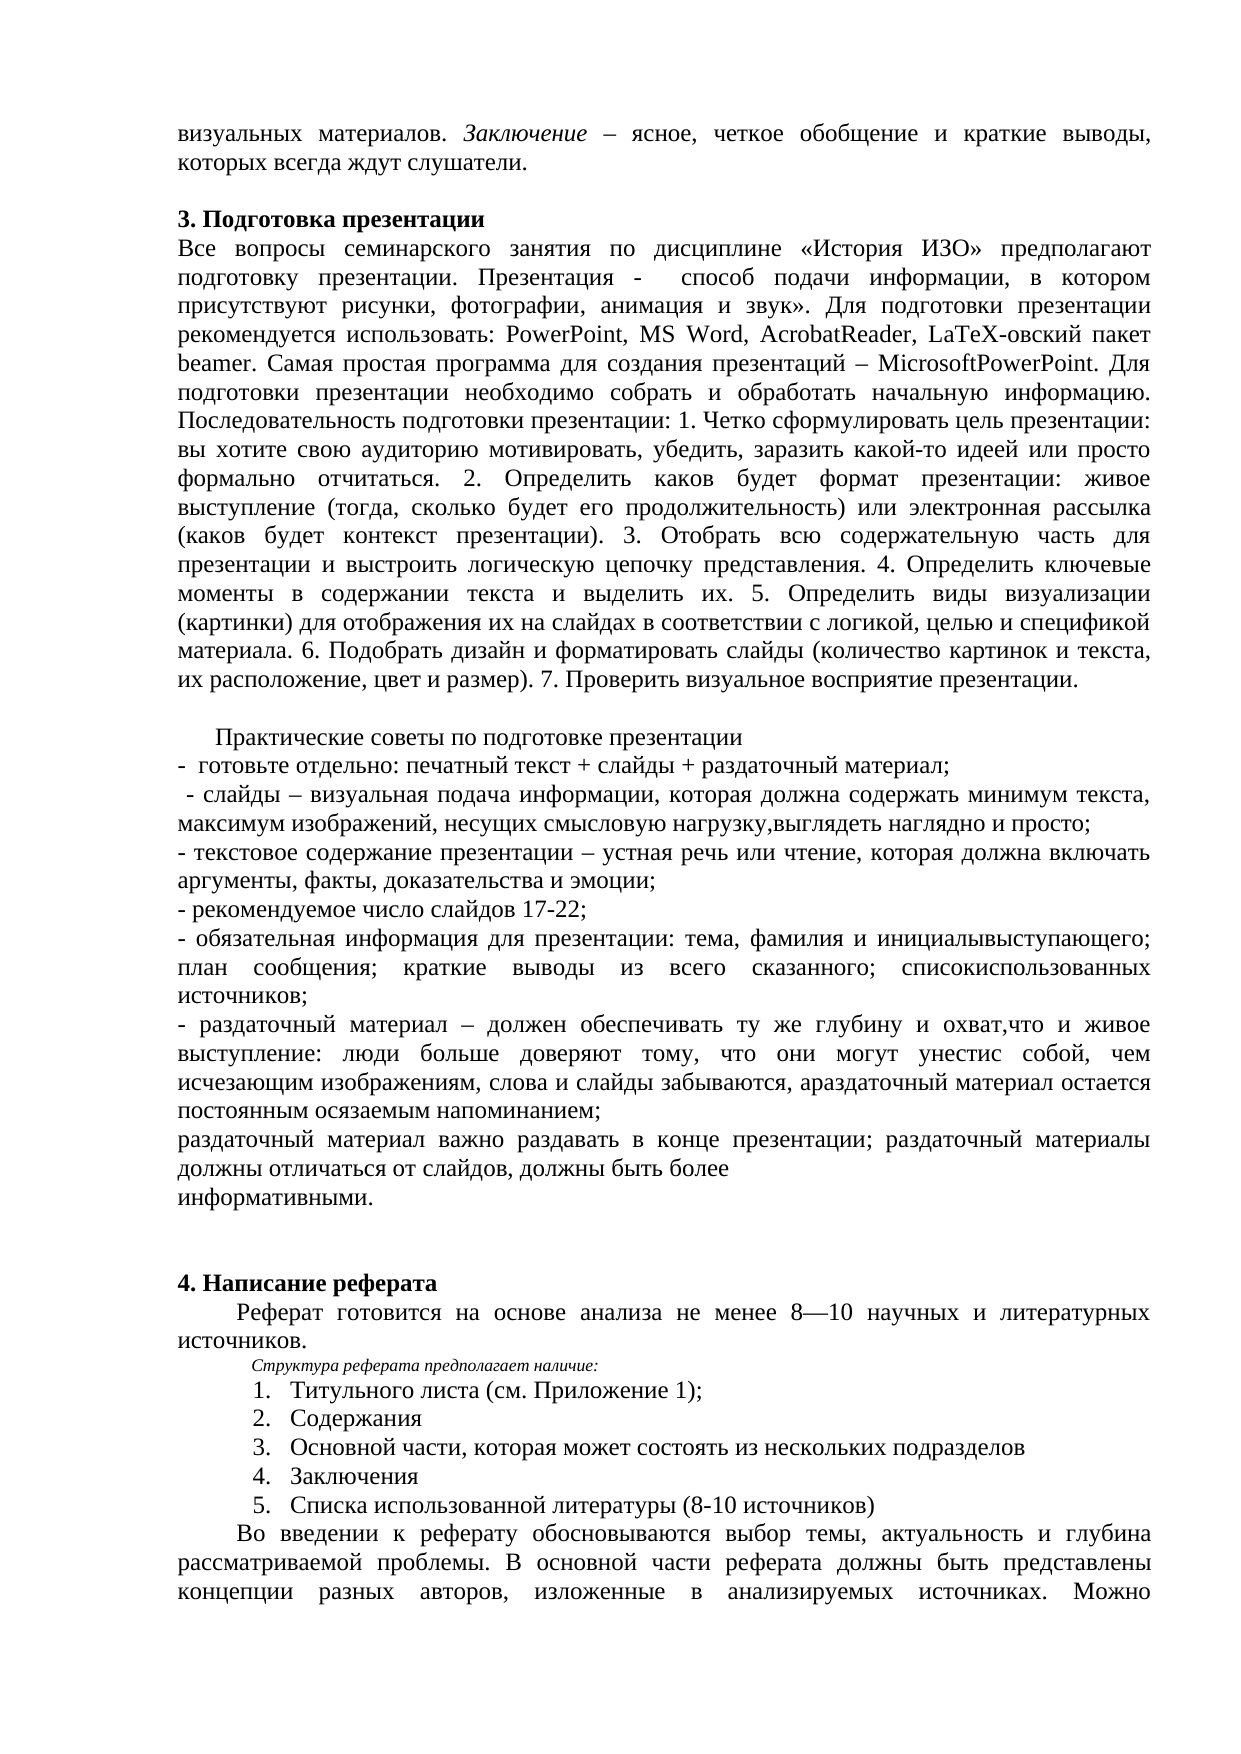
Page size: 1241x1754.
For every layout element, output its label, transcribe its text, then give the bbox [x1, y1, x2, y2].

text - раздаточный материал – должен обеспечивать ту же глубину и охват,что и живое выступление: люди больше доверяют тому, что они могут унестис собой, чем исчезающим изображениям, слова и слайды забываются, араздаточный материал остается постоянным осязаемым напоминанием; [177, 1009, 1152, 1124]
text Практические советы по подготовке презентации [177, 722, 1152, 751]
list Списка использованной литературы (8-10 источников) [252, 1490, 1152, 1518]
text раздаточный материал важно раздавать в конце презентации; раздаточный материалы должны отличаться от слайдов, должны быть более [177, 1124, 1152, 1182]
text - готовьте отдельно: печатный текст + слайды + раздаточный материал; [177, 751, 1152, 779]
list Титульного листа (см. Приложение 1); [252, 1375, 1152, 1403]
text 3. Подготовка презентации [177, 204, 1152, 233]
list Заключения [252, 1461, 1152, 1490]
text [177, 1518, 1152, 1605]
list Основной части, которая может состоять из нескольких подразделов [252, 1432, 1152, 1461]
list Содержания [252, 1403, 1152, 1432]
text - текстовое содержание презентации – устная речь или чтение, которая должна включать аргументы, факты, доказательства и эмоции; [177, 837, 1152, 894]
text Все вопросы семинарского занятия по дисциплине «История ИЗО» предполагают подготовку презентации. Презентация - способ подачи информации, в котором присутствуют рисунки, фотографии, анимация и звук». Для подготовки презентации рекомендуется использовать: PowerPoint, MS Word, AcrobatReader, LaTeX-овский пакет beamer. Самая простая программа для создания презентаций – MicrosoftPowerPoint. Для подготовки презентации необходимо собрать и обработать начальную информацию. Последовательность подготовки презентации: 1. Четко сформулировать цель презентации: вы хотите свою аудиторию мотивировать, убедить, заразить какой-то идеей или просто формально отчитаться. 2. Определить каков будет формат презентации: живое выступление (тогда, сколько будет его продолжительность) или электронная рассылка (каков будет контекст презентации). 3. Отобрать всю содержательную часть для презентации и выстроить логическую цепочку представления. 4. Определить ключевые моменты в содержании текста и выделить их. 5. Определить виды визуализации (картинки) для отображения их на слайдах в соответствии с логикой, целью и спецификой материала. 6. Подобрать дизайн и форматировать слайды (количество картинок и текста, их расположение, цвет и размер). 7. Проверить визуальное восприятие презентации. [177, 233, 1152, 693]
text 4. Написание реферата [177, 1268, 1152, 1297]
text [177, 118, 1152, 176]
text Структура реферата предполагает наличие: [177, 1354, 1152, 1375]
text Реферат готовится на основе анализа не менее 8—10 научных и литературных источников. [177, 1297, 1152, 1354]
text - рекомендуемое число слайдов 17-22; [177, 894, 1152, 923]
text - слайды – визуальная подача информации, которая должна содержать минимум текста, максимум изображений, несущих смысловую нагрузку,выглядеть наглядно и просто; [177, 779, 1152, 837]
text информативными. [177, 1182, 1152, 1211]
text - обязательная информация для презентации: тема, фамилия и инициалывыступающего; план сообщения; краткие выводы из всего сказанного; списокиспользованных источников; [177, 923, 1152, 1009]
